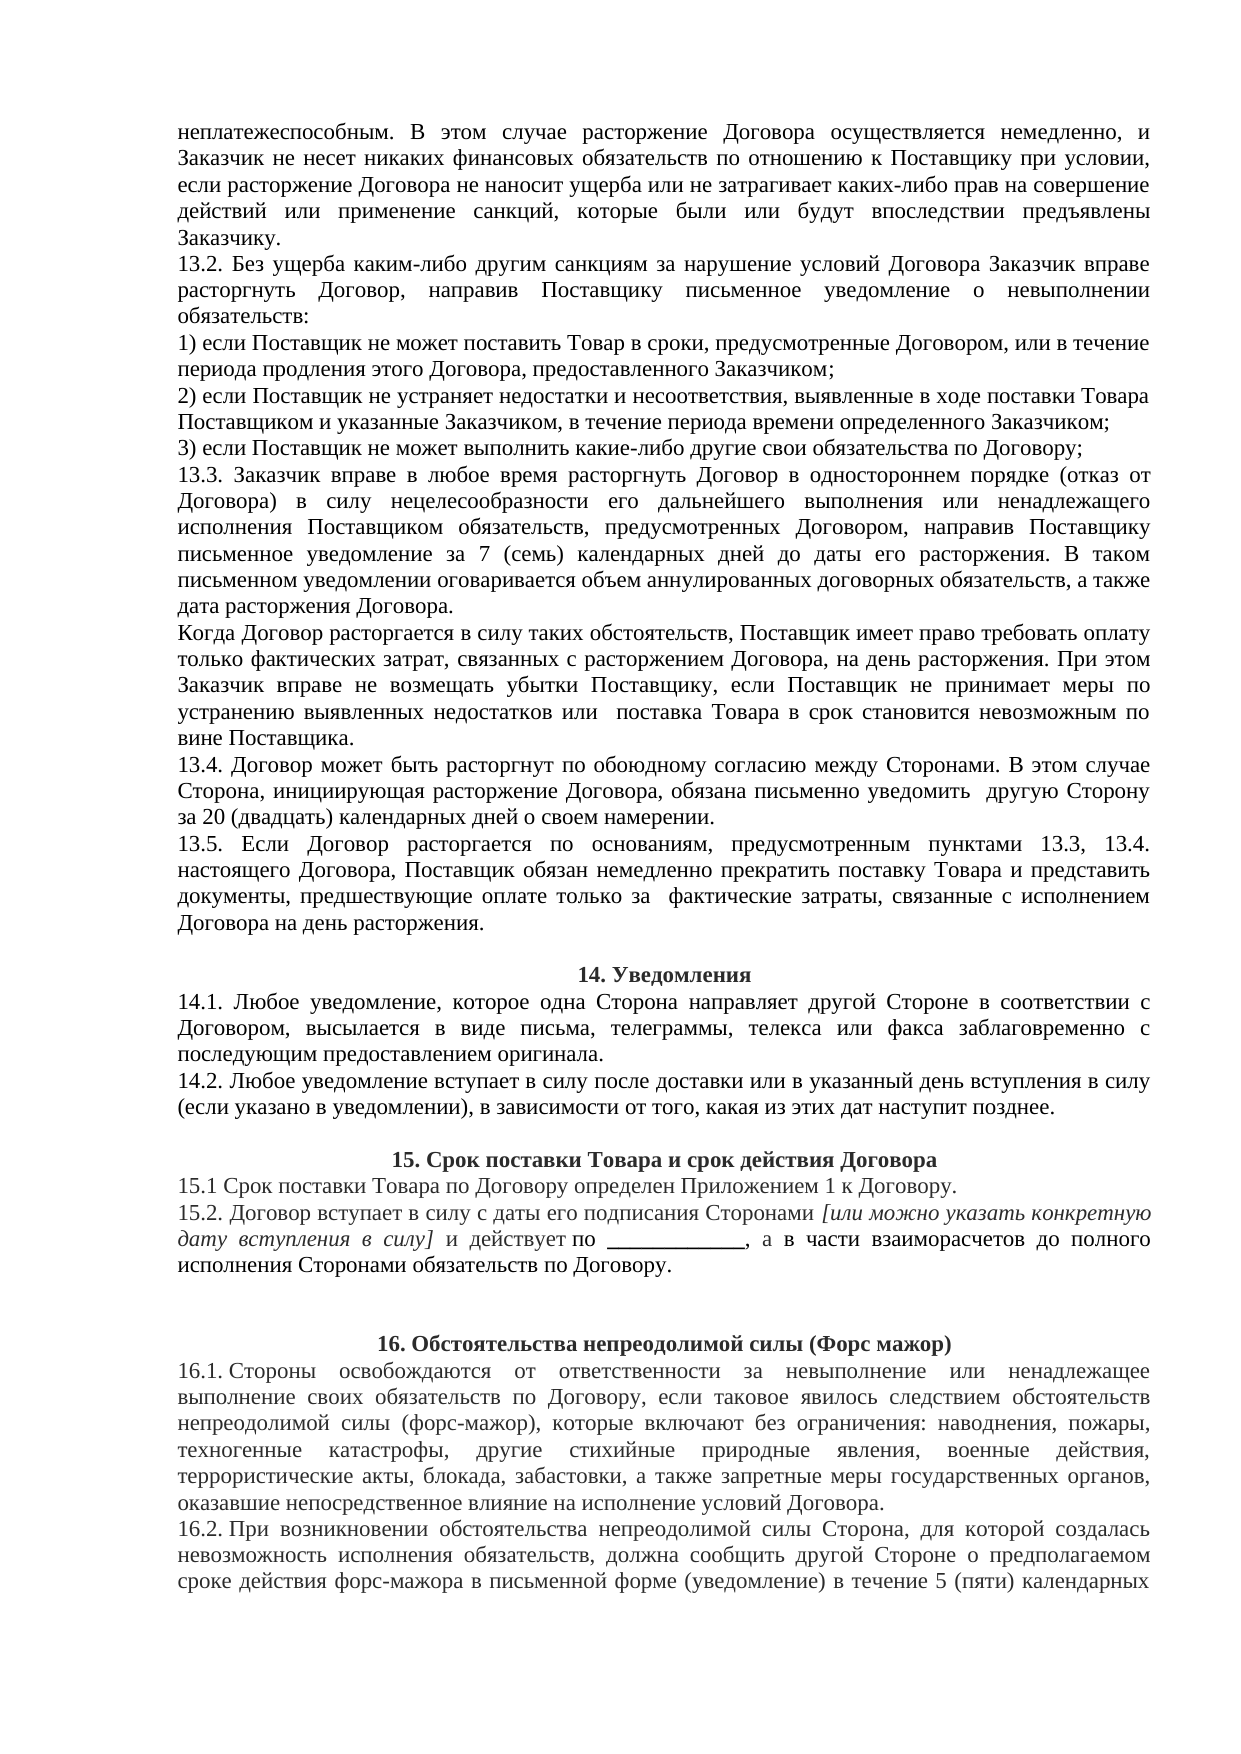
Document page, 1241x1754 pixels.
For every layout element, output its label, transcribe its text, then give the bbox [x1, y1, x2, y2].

text 14.1. Любое уведомление, которое одна Сторона направляет другой Стороне в соответствии с Договором, высылается в виде письма, телеграммы, телекса или факса заблаговременно с последующим предоставлением оригинала. [177, 988, 1152, 1067]
text 3) если Поставщик не может выполнить какие-либо другие свои обязательства по Договору; [177, 434, 1152, 461]
text 2) если Поставщик не устраняет недостатки и несоответствия, выявленные в ходе поставки Товара Поставщиком и указанные Заказчиком, в течение периода времени определенного Заказчиком; [177, 382, 1152, 434]
text 13.5. Если Договор расторгается по основаниям, предусмотренным пунктами 13.3, 13.4. настоящего Договора, Поставщик обязан немедленно прекратить поставку Товара и представить документы, предшествующие оплате только за фактические затраты, связанные с исполнением Договора на день расторжения. [177, 830, 1152, 935]
text 1) если Поставщик не может поставить Товар в сроки, предусмотренные Договором, или в течение периода продления этого Договора, предоставленного Заказчиком; [177, 329, 1152, 382]
text 14. Уведомления [177, 961, 1152, 988]
text 15.1 Срок поставки Товара по Договору определен Приложением 1 к Договору. [177, 1172, 1152, 1199]
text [177, 1515, 1152, 1594]
text 16. Обстоятельства непреодолимой силы (Форс мажор) [177, 1330, 1152, 1357]
text 15.2. Договор вступает в силу с даты его подписания Сторонами [или можно указать конкретную дату вступления в силу] и действует по ____________, а в части взаиморасчетов до полного исполнения Сторонами обязательств по Договору. [177, 1199, 1152, 1278]
text 15. Срок поставки Товара и срок действия Договора [177, 1146, 1152, 1172]
text 16.1. Стороны освобождаются от ответственности за невыполнение или ненадлежащее выполнение своих обязательств по Договору, если таковое явилось следствием обстоятельств непреодолимой силы (форс-мажор), которые включают без ограничения: наводнения, пожары, техногенные катастрофы, другие стихийные природные явления, военные действия, террористические акты, блокада, забастовки, а также запретные меры государственных органов, оказавшие непосредственное влияние на исполнение условий Договора. [177, 1357, 1152, 1515]
text 13.4. Договор может быть расторгнут по обоюдному согласию между Сторонами. В этом случае Сторона, инициирующая расторжение Договора, обязана письменно уведомить другую Сторону за 20 (двадцать) календарных дней о своем намерении. [177, 751, 1152, 830]
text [177, 118, 1152, 250]
text Когда Договор расторгается в силу таких обстоятельств, Поставщик имеет право требовать оплату только фактических затрат, связанных с расторжением Договора, на день расторжения. При этом Заказчик вправе не возмещать убытки Поставщику, если Поставщик не принимает меры по устранению выявленных недостатков или поставка Товара в срок становится невозможным по вине Поставщика. [177, 619, 1152, 751]
text 14.2. Любое уведомление вступает в силу после доставки или в указанный день вступления в силу (если указано в уведомлении), в зависимости от того, какая из этих дат наступит позднее. [177, 1067, 1152, 1119]
text 13.3. Заказчик вправе в любое время расторгнуть Договор в одностороннем порядке (отказ от Договора) в силу нецелесообразности его дальнейшего выполнения или ненадлежащего исполнения Поставщиком обязательств, предусмотренных Договором, направив Поставщику письменное уведомление за 7 (семь) календарных дней до даты его расторжения. В таком письменном уведомлении оговаривается объем аннулированных договорных обязательств, а также дата расторжения Договора. [177, 461, 1152, 619]
text 13.2. Без ущерба каким-либо другим санкциям за нарушение условий Договора Заказчик вправе расторгнуть Договор, направив Поставщику письменное уведомление о невыполнении обязательств: [177, 250, 1152, 329]
